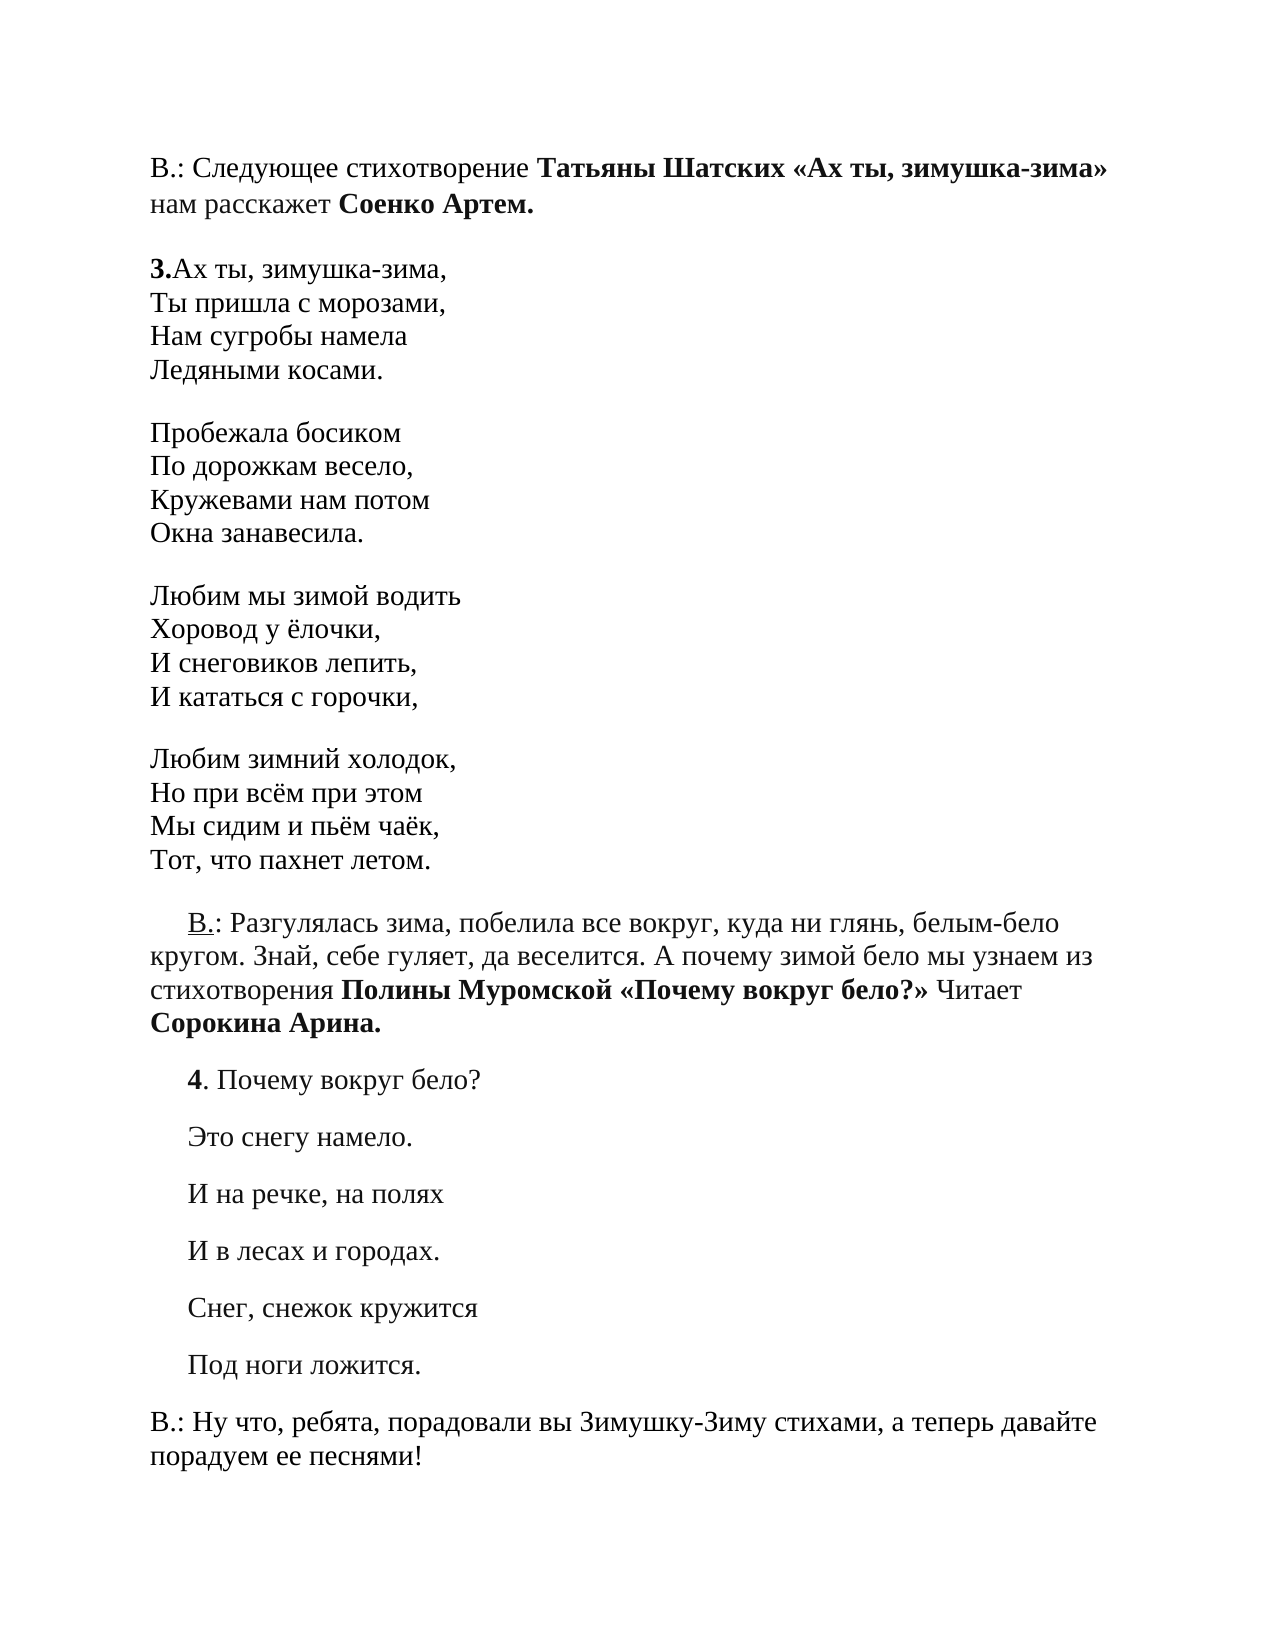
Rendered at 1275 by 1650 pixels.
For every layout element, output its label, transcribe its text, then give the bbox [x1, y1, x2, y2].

text Любим зимний холодок, Но при всём при этом Мы сидим и пьём чаёк, Тот, что пахнет летом. [150, 741, 1125, 876]
text Любим мы зимой водить Хоровод у ёлочки, И снеговиков лепить, И кататься с горочки, [150, 578, 1125, 712]
text И на речке, на полях [150, 1176, 1125, 1210]
text Пробежала босиком По дорожкам весело, Кружевами нам потом Окна занавесила. [150, 415, 1125, 549]
text В.: Следующее стихотворение Татьяны Шатских «Ах ты, зимушка-зима» нам расскажет Соенко Артем. [150, 150, 1125, 220]
text 3.Ах ты, зимушка-зима, Ты пришла с морозами, Нам сугробы намела Ледяными косами. [150, 251, 1125, 386]
text Снег, снежок кружится [150, 1290, 1125, 1324]
text Это снегу намело. [150, 1119, 1125, 1153]
text И в лесах и городах. [150, 1233, 1125, 1267]
text В.: Разгулялась зима, побелила все вокруг, куда ни глянь, белым-бело кругом. Знай, себе гуляет, да веселится. А почему зимой бело мы узнаем из стихотворения Полины Муромской «Почему вокруг бело?» Читает Сорокина Арина. [150, 905, 1125, 1039]
text В.: Ну что, ребята, порадовали вы Зимушку-Зиму стихами, а теперь давайте порадуем ее песнями! [150, 1404, 1117, 1471]
text Под ноги ложится. [150, 1347, 1125, 1381]
text 4. Почему вокруг бело? [150, 1062, 1125, 1096]
